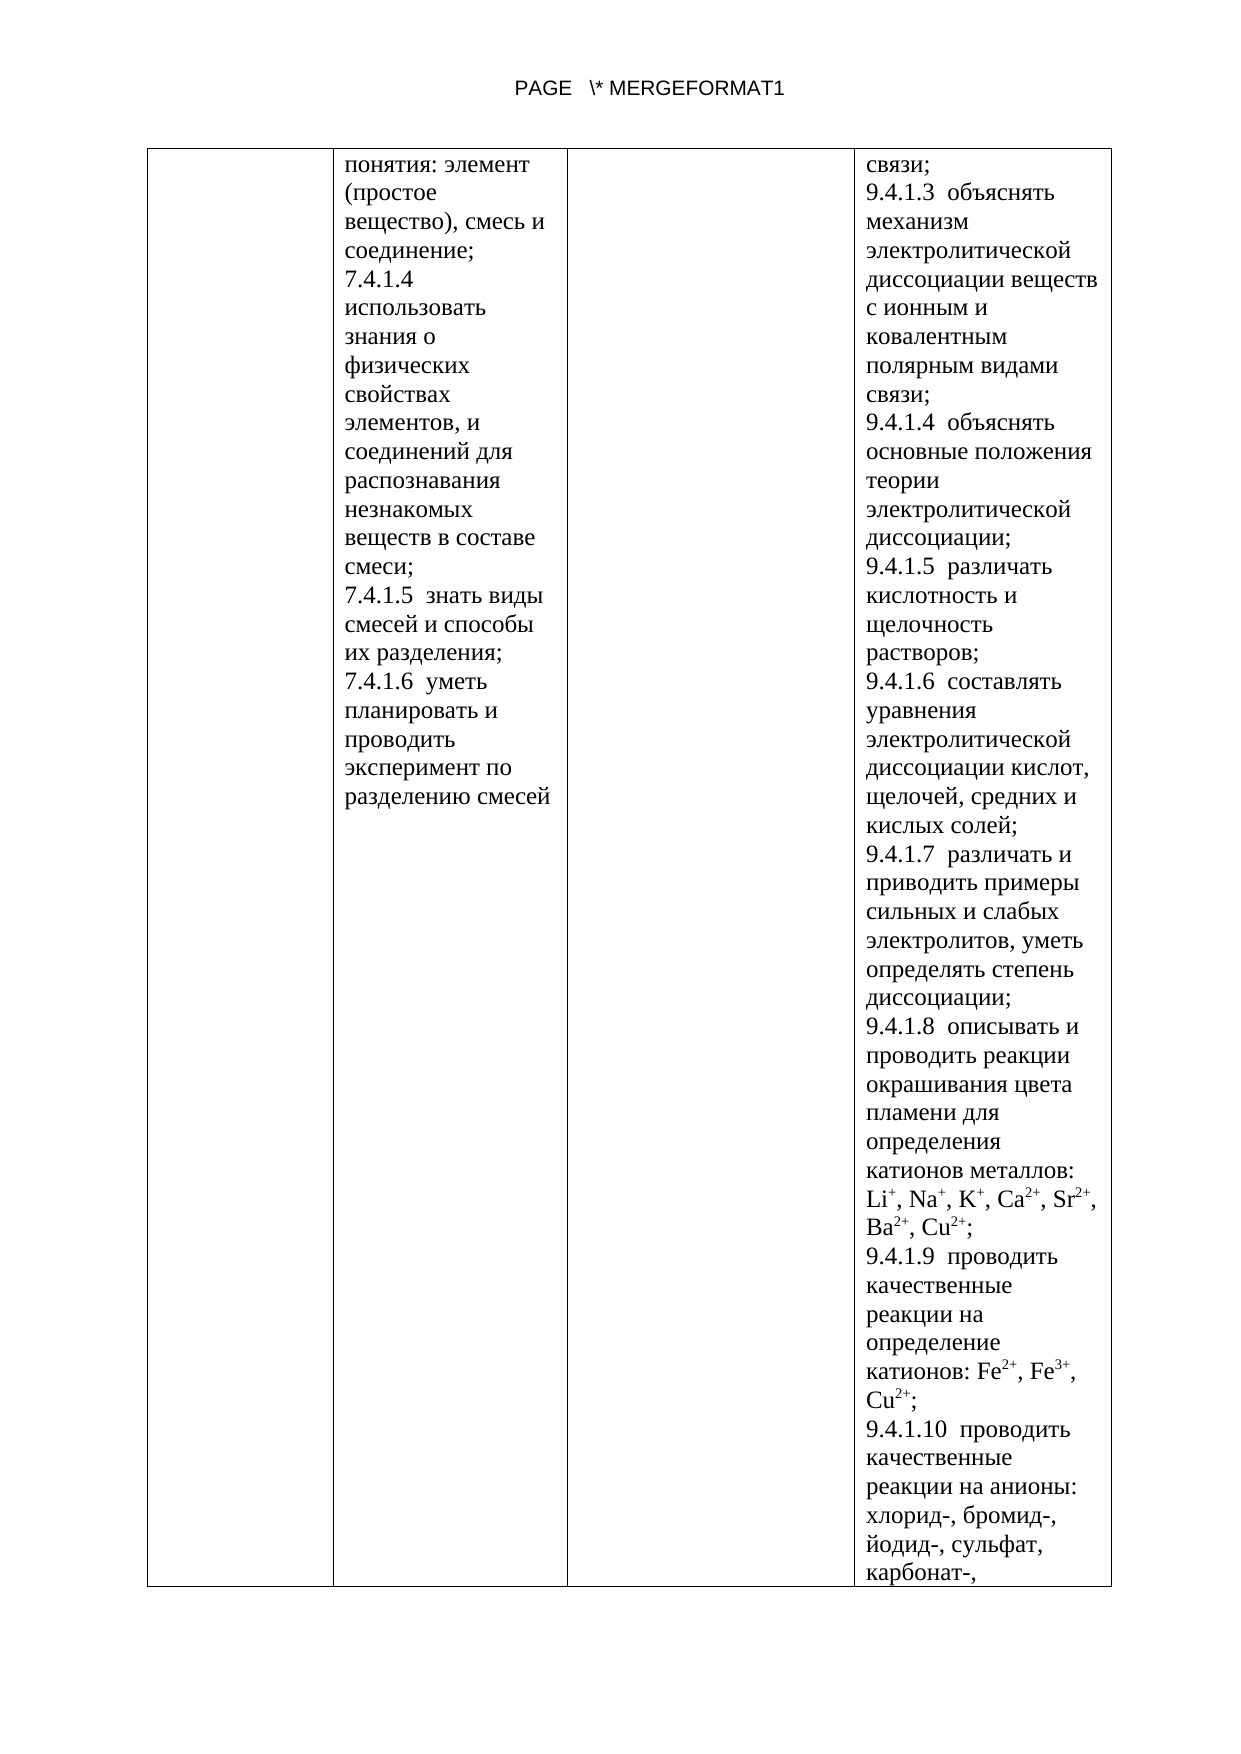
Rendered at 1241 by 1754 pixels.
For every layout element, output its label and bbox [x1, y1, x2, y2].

table_cell [855, 149, 1111, 1586]
table_cell [568, 149, 854, 1586]
table_cell [334, 149, 567, 1586]
